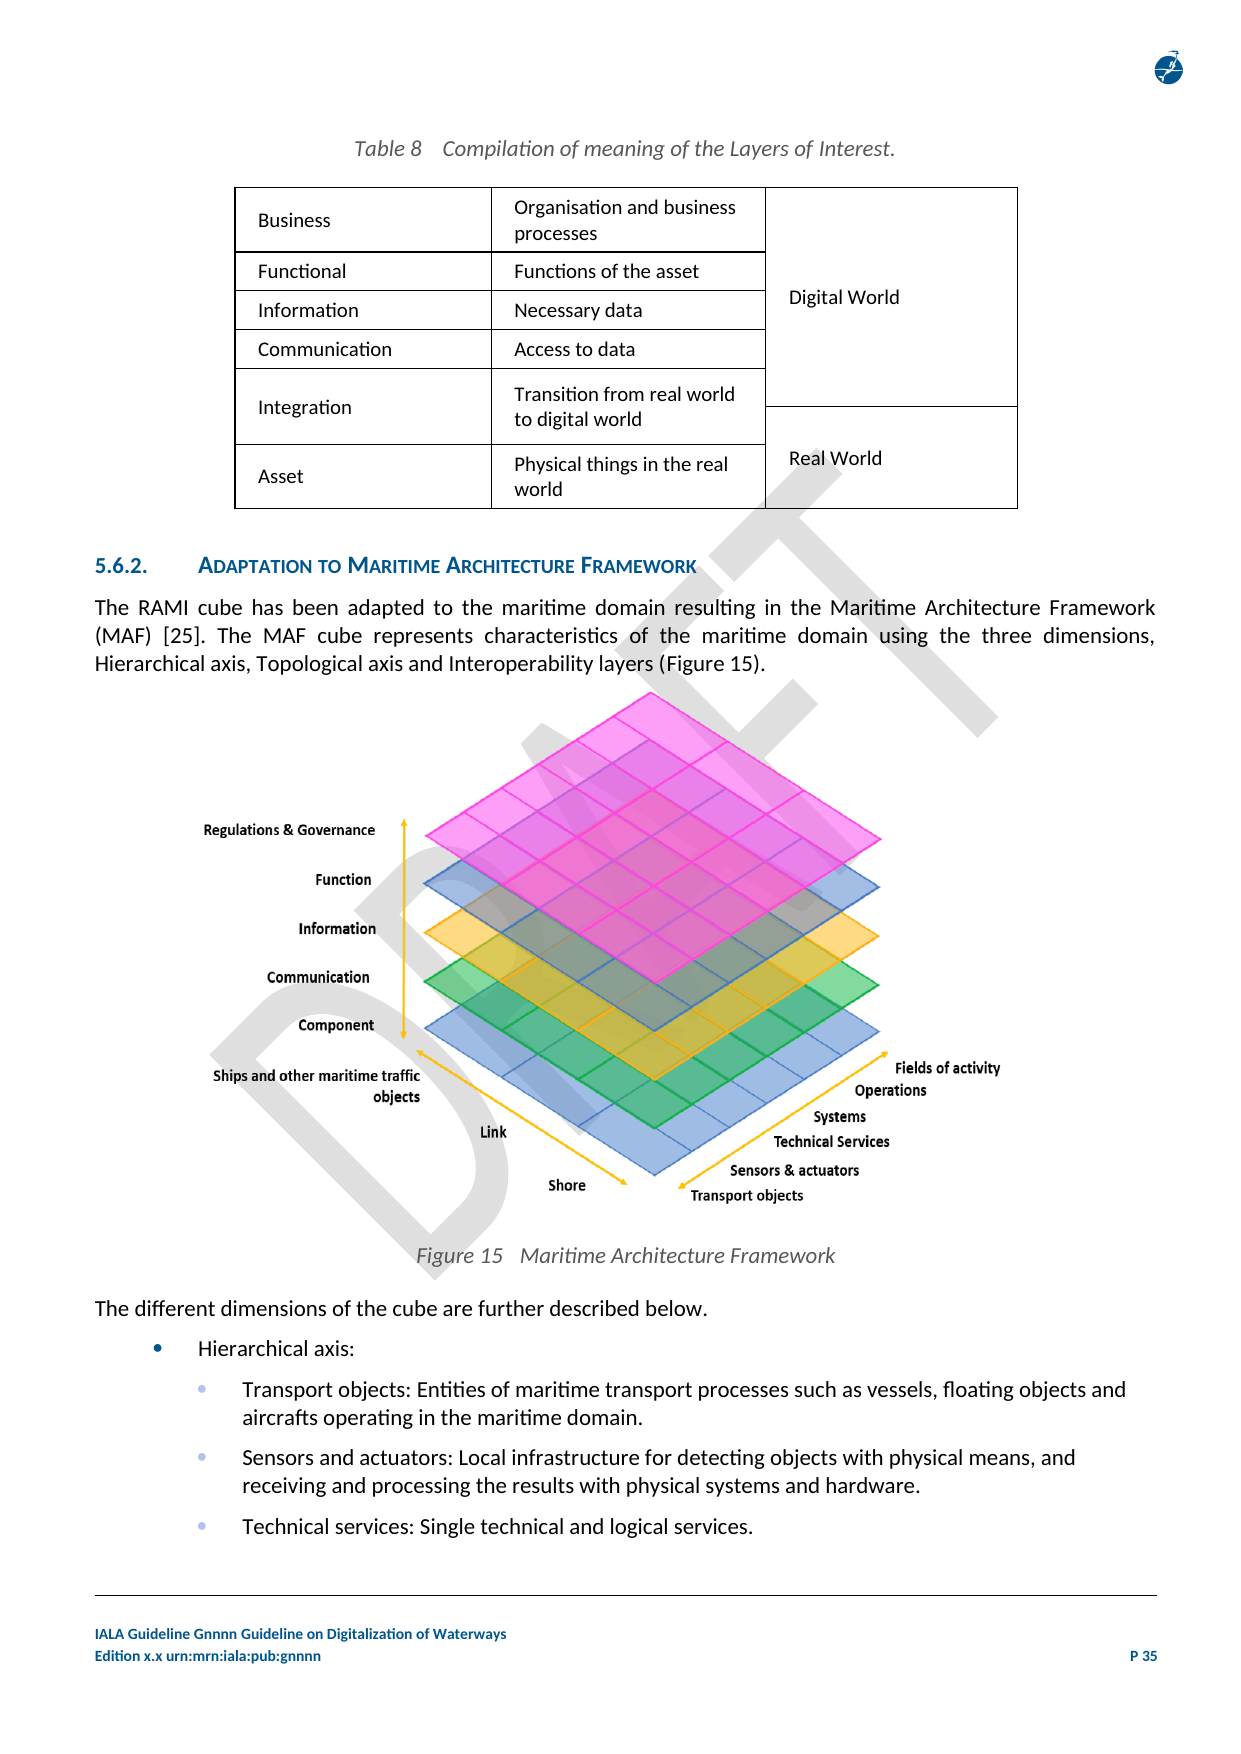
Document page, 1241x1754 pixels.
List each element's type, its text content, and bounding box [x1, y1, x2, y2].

picture [1123, 0, 1241, 119]
table_cell Access to data [492, 330, 765, 368]
text Hierarchical axis: [153, 1334, 1157, 1362]
table_cell Real World [766, 407, 1017, 508]
text Sensors and actuators: Local infrastructure for detecting objects with physical means, and receiving and processing the results with physical systems and hardware. [198, 1443, 1157, 1499]
text Technical services: Single technical and logical services. [198, 1512, 1157, 1540]
picture [188, 689, 1063, 1216]
text Transport objects: Entities of maritime transport processes such as vessels, floating objects and aircrafts operating in the maritime domain. [198, 1375, 1157, 1431]
text Maritime Architecture Framework [94, 1241, 1157, 1269]
text The different dimensions of the cube are further described below. [94, 1294, 1157, 1322]
text Compilation of meaning of the Layers of Interest. [94, 134, 1157, 162]
table_cell Information [236, 291, 491, 329]
table_header Digital World [766, 188, 1017, 406]
text The RAMI cube has been adapted to the maritime domain resulting in the Maritime Architecture Framework (MAF) [25]. The MAF cube represents characteristics of the maritime domain using the three dimensions, Hierarchical axis, Topological axis and Interoperability layers (Figure 15). [94, 593, 1157, 677]
table_cell Communication [236, 330, 491, 368]
table_header Business [236, 188, 491, 251]
table_cell Transition from real world to digital world [492, 369, 765, 444]
subtitle Adaptation to Maritime Architecture Framework [94, 550, 1069, 580]
table_cell Necessary data [492, 291, 765, 329]
table_cell Functional [236, 253, 491, 290]
table_cell Asset [236, 445, 491, 508]
table_cell Integration [236, 369, 491, 444]
table_cell Physical things in the real world [492, 445, 765, 508]
table_cell Functions of the asset [492, 253, 765, 290]
table_header Organisation and business processes [492, 188, 765, 251]
